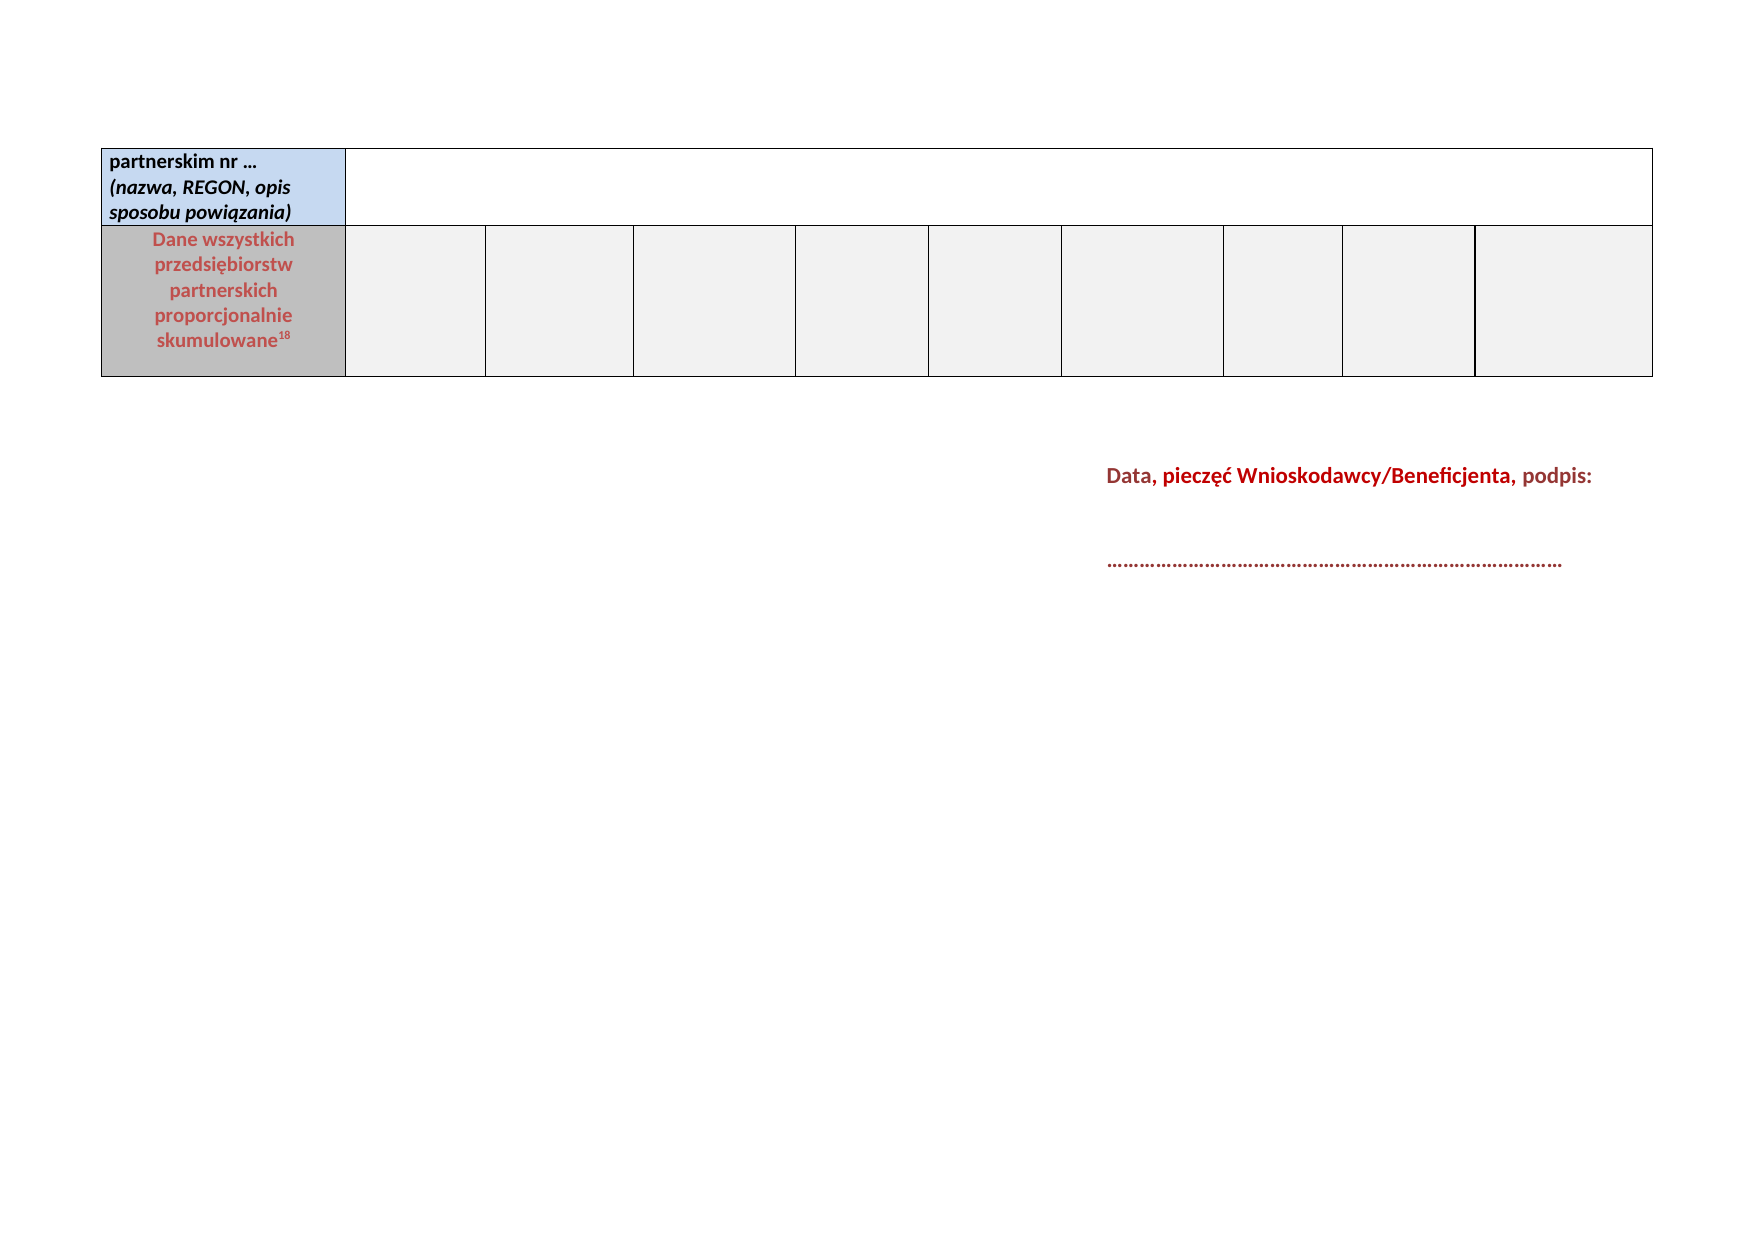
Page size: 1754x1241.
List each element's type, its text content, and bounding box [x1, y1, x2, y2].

text Data, pieczęć Wnioskodawcy/Beneficjenta, podpis: [1106, 461, 1606, 489]
table_cell [486, 226, 633, 376]
table_cell [634, 226, 795, 376]
table_cell [1224, 226, 1342, 376]
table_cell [102, 149, 345, 225]
table_cell Dane wszystkich przedsiębiorstw partnerskich proporcjonalnie skumulowane [102, 226, 345, 376]
table_cell [346, 226, 485, 376]
table_cell [1343, 226, 1474, 376]
table_cell [1062, 226, 1223, 376]
text ………………………………………………………………………… [1106, 545, 1606, 573]
table_cell [929, 226, 1061, 376]
table_cell [796, 226, 928, 376]
table_cell [346, 149, 1652, 225]
table_cell [1476, 226, 1652, 376]
